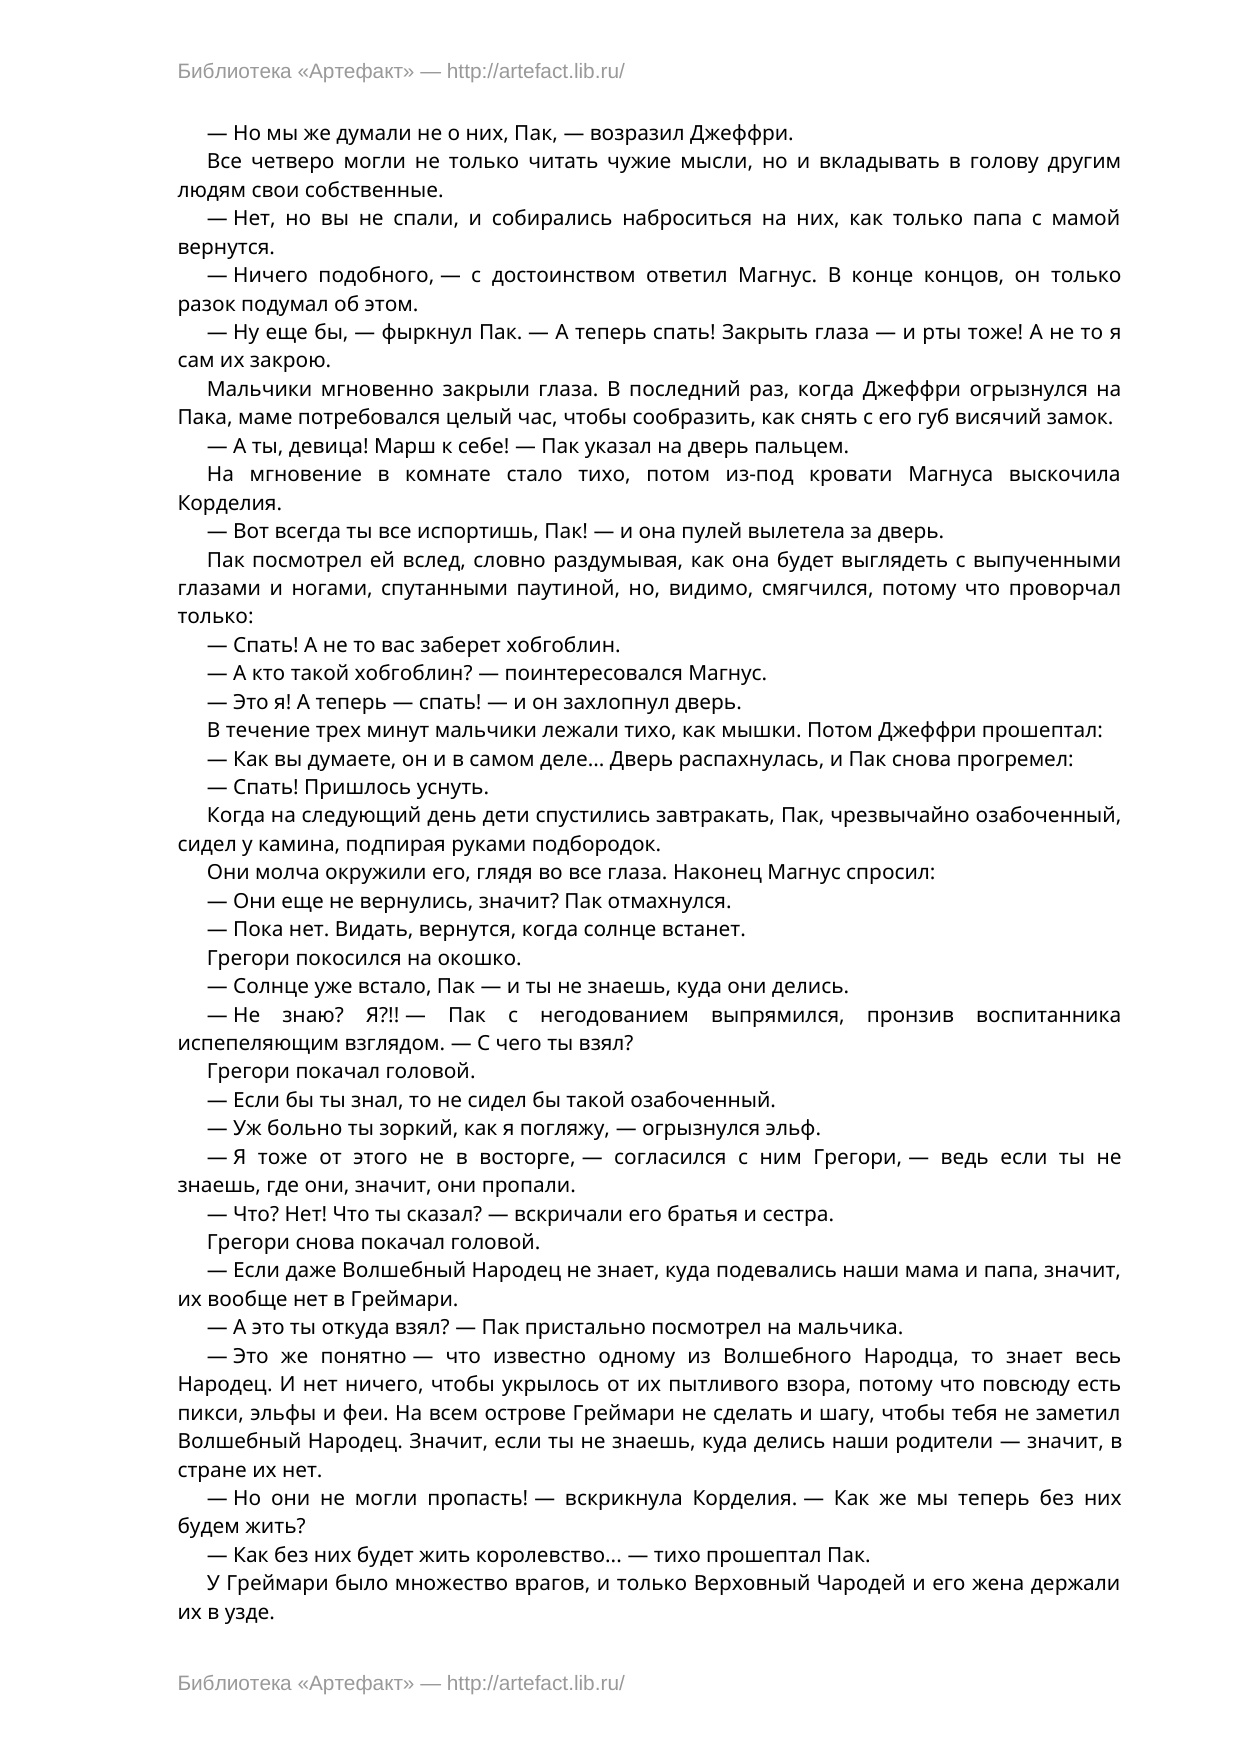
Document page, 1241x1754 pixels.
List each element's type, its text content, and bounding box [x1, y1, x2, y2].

text У Греймари было множество врагов, и только Верховный Чародей и его жена держали их в узде. [177, 1568, 1122, 1625]
text Все четверо могли не только читать чужие мысли, но и вкладывать в голову другим людям свои собственные. [177, 147, 1122, 203]
text В течение трех минут мальчики лежали тихо, как мышки. Потом Джеффри прошептал: [177, 715, 1122, 744]
text — Но они не могли пропасть! — вскрикнула Корделия. — Как же мы теперь без них будем жить? [177, 1483, 1122, 1540]
text — А кто такой хобгоблин? — поинтересовался Магнус. [177, 658, 1122, 687]
text На мгновение в комнате стало тихо, потом из-под кровати Магнуса выскочила Корделия. [177, 459, 1122, 516]
text — А ты, девица! Марш к себе! — Пак указал на дверь пальцем. [177, 431, 1122, 459]
text Грегори снова покачал головой. [177, 1227, 1122, 1256]
text Пак посмотрел ей вслед, словно раздумывая, как она будет выглядеть с выпученными глазами и ногами, спутанными паутиной, но, видимо, смягчился, потому что проворчал только: [177, 545, 1122, 630]
text — Если бы ты знал, то не сидел бы такой озабоченный. [177, 1085, 1122, 1113]
text — Пока нет. Видать, вернутся, когда солнце встанет. [177, 914, 1122, 943]
text — Я тоже от этого не в восторге, — согласился с ним Грегори, — ведь если ты не знаешь, где они, значит, они пропали. [177, 1142, 1122, 1199]
text Грегори покачал головой. [177, 1057, 1122, 1085]
text — Как вы думаете, он и в самом деле... Дверь распахнулась, и Пак снова прогремел: [177, 744, 1122, 772]
text — Не знаю? Я?!! — Пак с негодованием выпрямился, пронзив воспитанника испепеляющим взглядом. — С чего ты взял? [177, 1000, 1122, 1057]
text — Ничего подобного, — с достоинством ответил Магнус. В конце концов, он только разок подумал об этом. [177, 260, 1122, 317]
text — Нет, но вы не спали, и собирались наброситься на них, как только папа с мамой вернутся. [177, 203, 1122, 260]
text Мальчики мгновенно закрыли глаза. В последний раз, когда Джеффри огрызнулся на Пака, маме потребовался целый час, чтобы сообразить, как снять с его губ висячий замок. [177, 374, 1122, 431]
text — Это же понятно — что известно одному из Волшебного Народца, то знает весь Народец. И нет ничего, чтобы укрылось от их пытливого взора, потому что повсюду есть пикси, эльфы и феи. На всем острове Греймари не сделать и шагу, чтобы тебя не заметил Волшебный Народец. Значит, если ты не знаешь, куда делись наши родители — значит, в стране их нет. [177, 1341, 1122, 1483]
text Они молча окружили его, глядя во все глаза. Наконец Магнус спросил: [177, 857, 1122, 886]
text Когда на следующий день дети спустились завтракать, Пак, чрезвычайно озабоченный, сидел у камина, подпирая руками подбородок. [177, 801, 1122, 857]
text — Как без них будет жить королевство... — тихо прошептал Пак. [177, 1540, 1122, 1568]
text — Это я! А теперь — спать! — и он захлопнул дверь. [177, 687, 1122, 715]
text — Если даже Волшебный Народец не знает, куда подевались наши мама и папа, значит, их вообще нет в Греймари. [177, 1256, 1122, 1312]
text — Солнце уже встало, Пак — и ты не знаешь, куда они делись. [177, 971, 1122, 1000]
text — Спать! Пришлось уснуть. [177, 772, 1122, 801]
text — Вот всегда ты все испортишь, Пак! — и она пулей вылетела за дверь. [177, 516, 1122, 545]
text — Что? Нет! Что ты сказал? — вскричали его братья и сестра. [177, 1199, 1122, 1227]
text — Уж больно ты зоркий, как я погляжу, — огрызнулся эльф. [177, 1113, 1122, 1142]
text — Они еще не вернулись, значит? Пак отмахнулся. [177, 886, 1122, 914]
text — Но мы же думали не о них, Пак, — возразил Джеффри. [177, 118, 1122, 147]
text — Спать! А не то вас заберет хобгоблин. [177, 630, 1122, 658]
text — А это ты откуда взял? — Пак пристально посмотрел на мальчика. [177, 1312, 1122, 1341]
text Грегори покосился на окошко. [177, 943, 1122, 971]
text — Ну еще бы, — фыркнул Пак. — А теперь спать! Закрыть глаза — и рты тоже! А не то я сам их закрою. [177, 317, 1122, 374]
